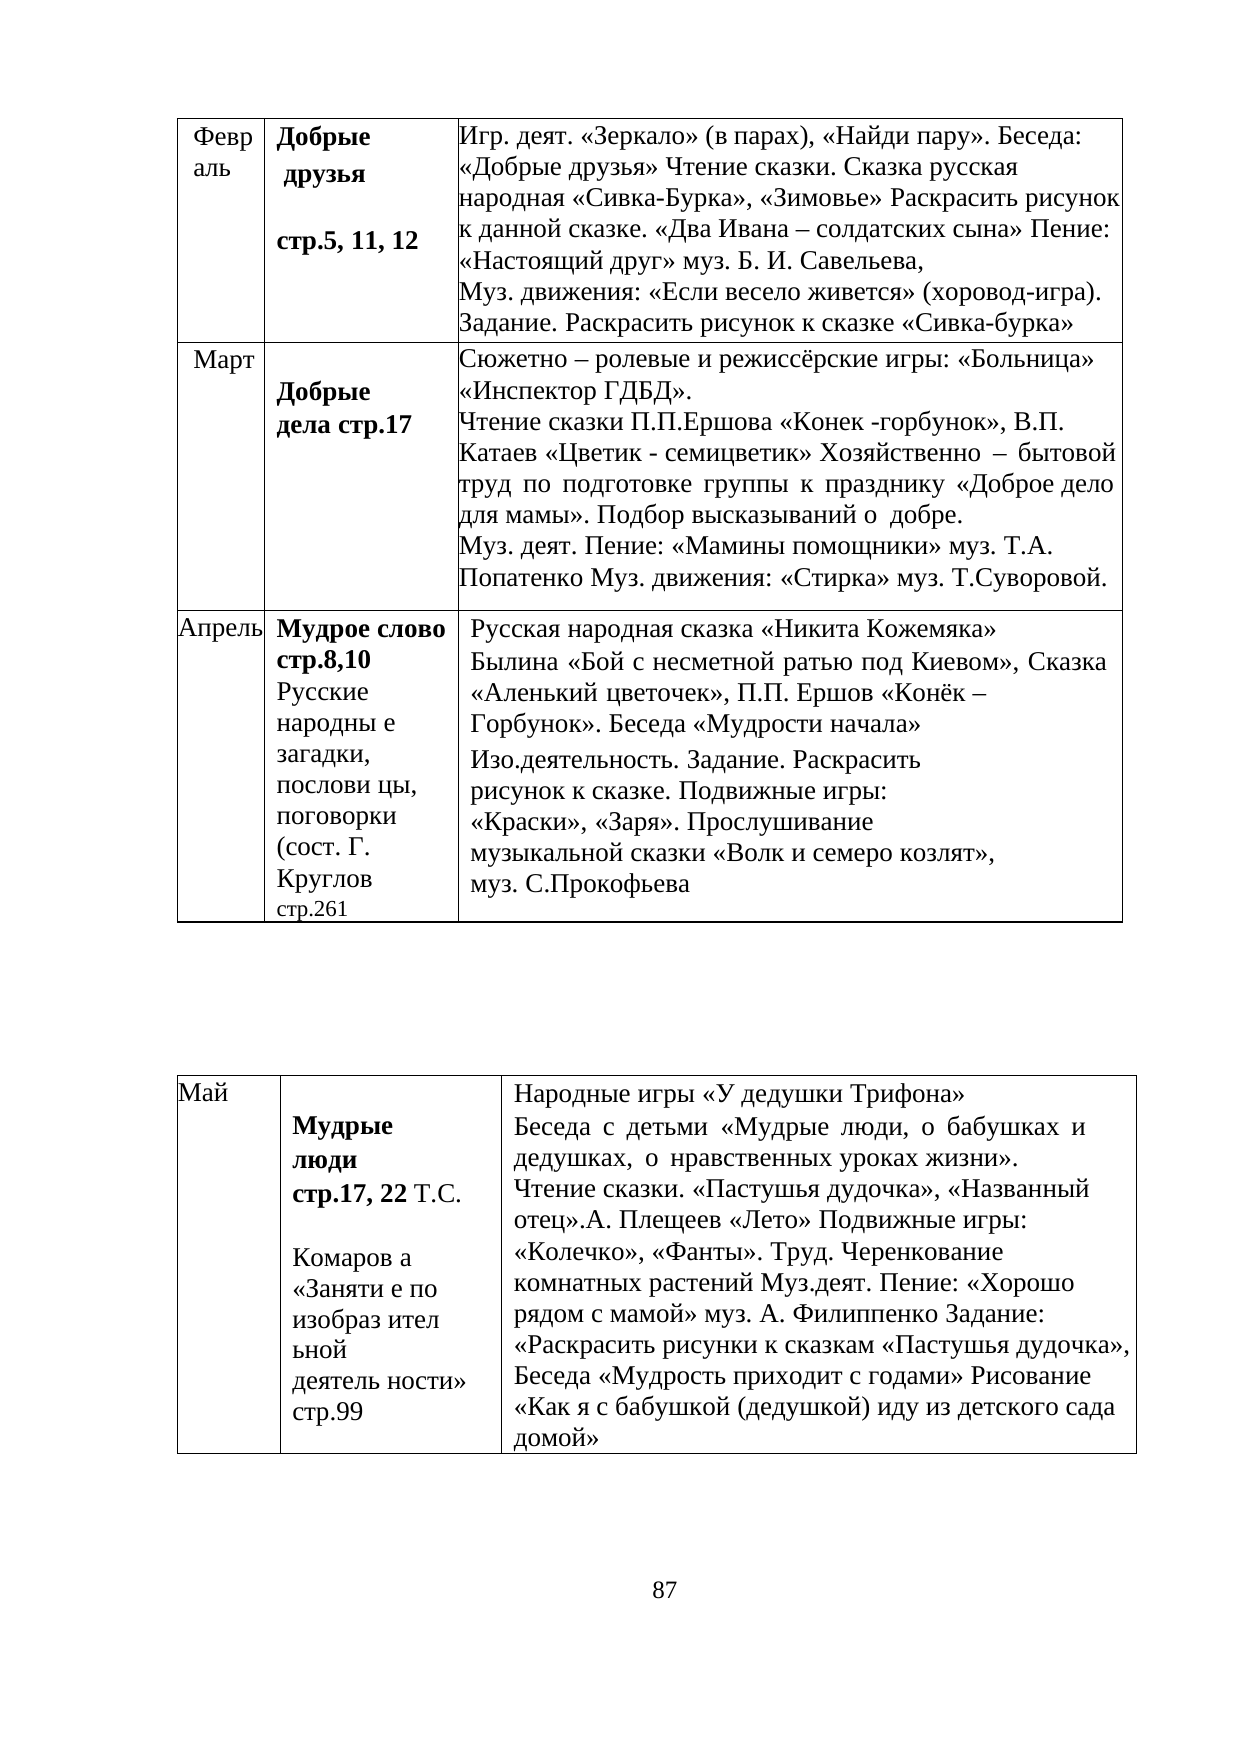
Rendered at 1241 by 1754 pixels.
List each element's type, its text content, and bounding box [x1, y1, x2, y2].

table_header Народные игры «У дедушки Трифона» Беседа с детьми «Мудрые люди, о бабушках и дедушках, о нравственных уроках жизни». Чтение сказки. «Пастушья дудочка», «Названный отец».А. Плещеев «Лето» Подвижные игры: «Колечко», «Фанты». Труд. Черенкование комнатных растений Муз.деят. Пение: «Хорошо рядом с мамой» муз. А. Филиппенко Задание: «Раскрасить рисунки к сказкам «Пастушья дудочка», Беседа «Мудрость приходит с годами» Рисование «Как я с бабушкой (дедушкой) иду из детского сада домой» [502, 1076, 1136, 1453]
table_cell Март [178, 343, 264, 610]
table_cell Сюжетно – ролевые и режиссёрские игры: «Больница» «Инспектор ГДБД». Чтение сказки П.П.Ершова «Конек -горбунок», В.П. Катаев «Цветик - семицветик» Хозяйственно – бытовой труд по подготовке группы к празднику «Доброе дело для мамы». Подбор высказываний о добре. Муз. деят. Пение: «Мамины помощники» муз. Т.А. Попатенко Муз. движения: «Стирка» муз. Т.Суворовой. [459, 343, 1122, 610]
table_cell стр.17, 22 Т.С. [281, 1176, 501, 1239]
table_cell Русская народная сказка «Никита Кожемяка» Былина «Бой с несметной ратью под Киевом», Сказка «Аленький цветочек», П.П. Ершов «Конёк – Горбунок». Беседа «Мудрости начала» Изо.деятельность. Задание. Раскрасить рисунок к сказке. Подвижные игры: «Краски», «Заря». Прослушивание музыкальной сказки «Волк и семеро козлят», муз. С.Прокофьева [459, 611, 1122, 921]
table_cell Апрель [178, 611, 264, 921]
table_cell Добрые друзья стр.5, 11, 12 [265, 119, 458, 342]
table_header [281, 1076, 501, 1108]
table_header Май [178, 1076, 280, 1453]
table_cell Мудрое слово стр.8,10 Русские народны е загадки, послови цы, поговорки (сост. Г. Круглов стр.261 [265, 611, 458, 921]
table_cell Добрые дела стр.17 [265, 343, 458, 610]
table_cell люди [281, 1141, 501, 1176]
table_cell Игр. деят. «Зеркало» (в парах), «Найди пару». Беседа: «Добрые друзья» Чтение сказки. Сказка русская народная «Сивка-Бурка», «Зимовье» Раскрасить рисунок к данной сказке. «Два Ивана – солдатских сына» Пение: «Настоящий друг» муз. Б. И. Савельева, Муз. движения: «Если весело живется» (хоровод-игра). Задание. Раскрасить рисунок к сказке «Сивка-бурка» [459, 119, 1122, 342]
table_cell Комаров а «Заняти е по изобраз ител ьной деятель ности» стр.99 [281, 1240, 501, 1453]
table_cell Февраль [178, 119, 264, 342]
table_cell Мудрые [281, 1108, 501, 1141]
